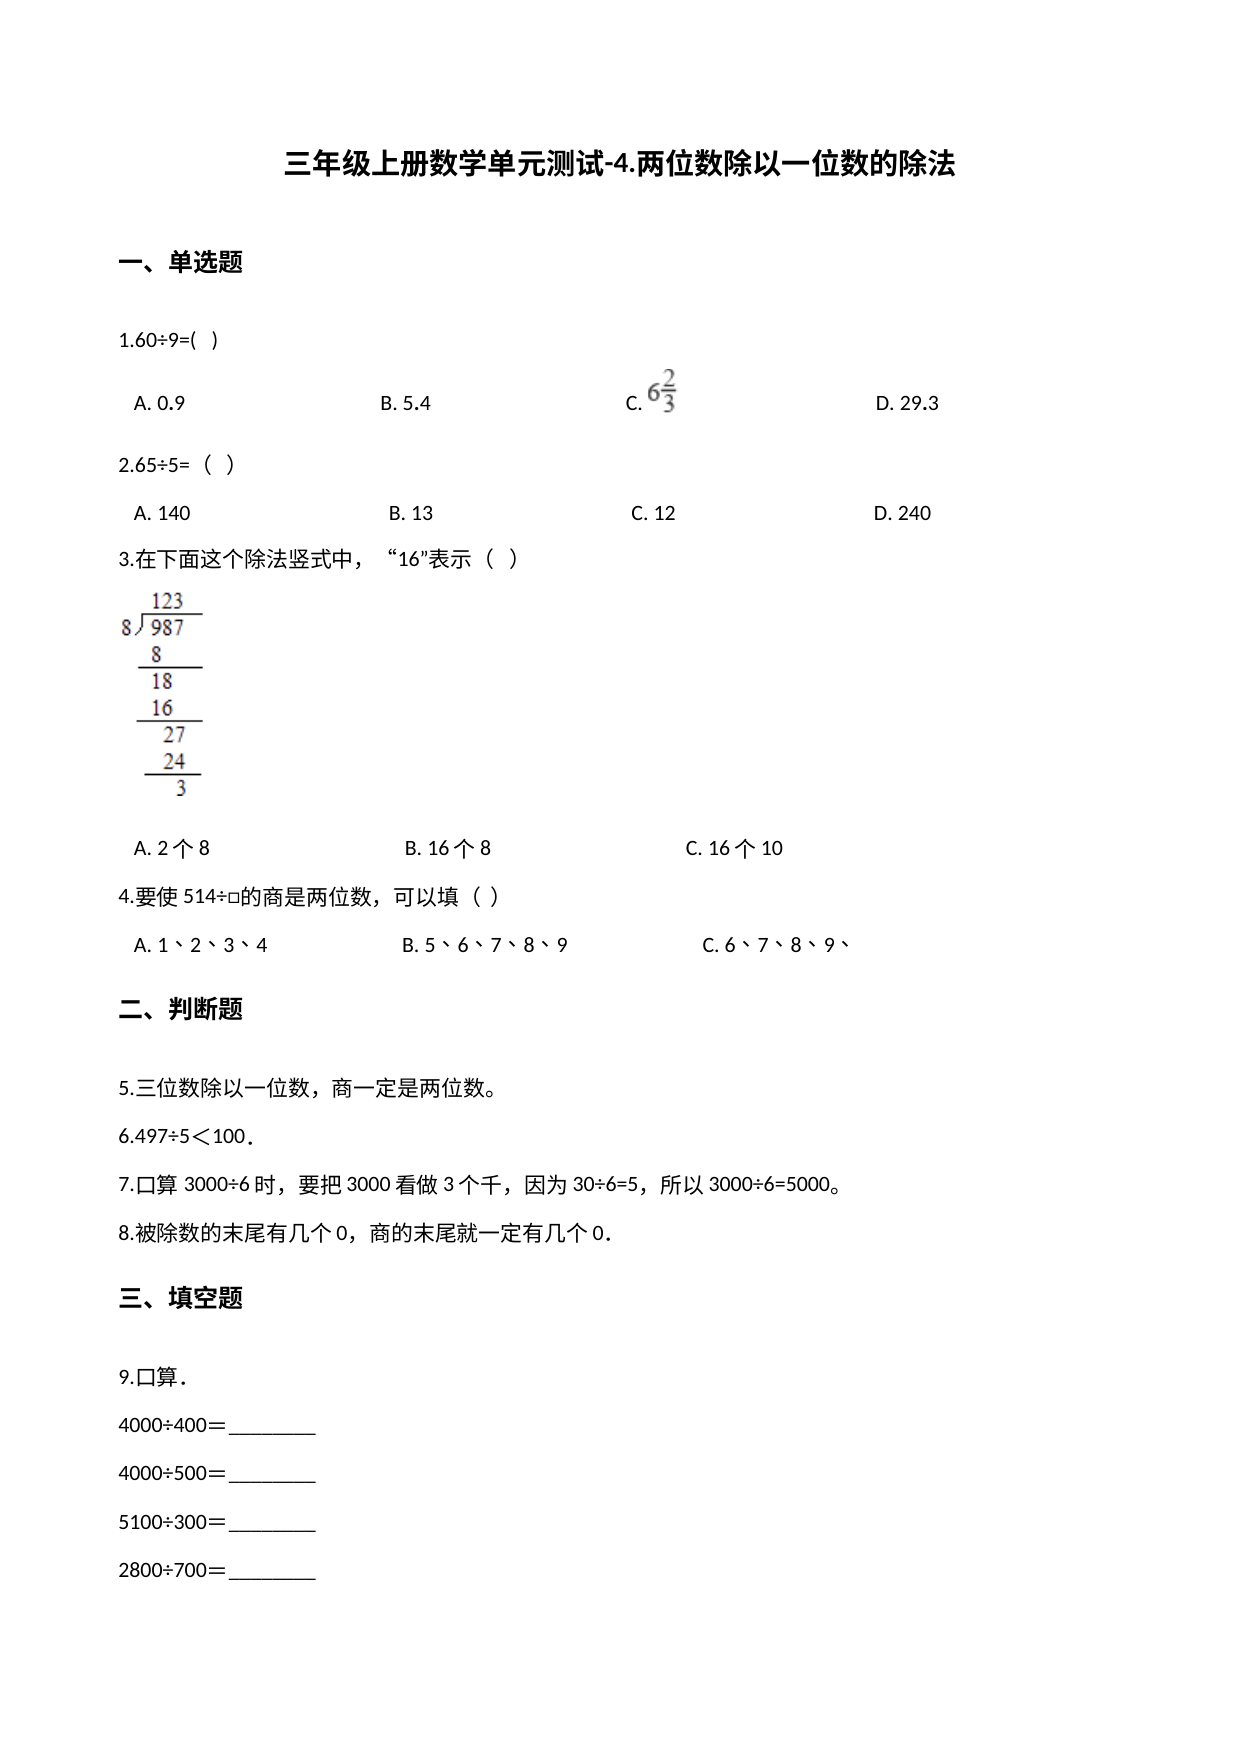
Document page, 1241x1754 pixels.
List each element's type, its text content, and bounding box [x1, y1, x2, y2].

text 8.被除数的末尾有几个0，商的末尾就一定有几个0． [118, 1216, 1122, 1248]
text 4000÷400＝________ [118, 1408, 1122, 1441]
text A. 0.9 B. 5.4 C. D. 29.3 [134, 369, 1122, 434]
text 7.口算 3000÷6时，要把3000看做3个千，因为30÷6=5，所以3000÷6=5000。 [118, 1168, 1122, 1200]
text 二、判断题 [118, 975, 1122, 1040]
picture [647, 369, 681, 414]
text 4.要使514÷□的商是两位数，可以填（ ） [118, 879, 1122, 912]
text 2800÷700＝________ [118, 1553, 1122, 1586]
text 2.65÷5=（ ） [118, 448, 1122, 480]
text 6.497÷5＜100． [118, 1119, 1122, 1152]
text 一、单选题 [118, 228, 1122, 293]
text 9.口算． [118, 1360, 1122, 1392]
text 3.在下面这个除法竖式中，“16”表示（ ） [118, 542, 1122, 574]
text 三、填空题 [118, 1264, 1122, 1329]
text A. 140 B. 13 C. 12 D. 240 [134, 496, 1122, 529]
text A. 2个8 B. 16个8 C. 16个10 [134, 831, 1122, 864]
text 1.60÷9=( ) [118, 324, 1122, 356]
picture [118, 590, 203, 796]
text 5.三位数除以一位数，商一定是两位数。 [118, 1071, 1122, 1103]
text A. 1、2、3、4 B. 5、6、7、8、9 C. 6、7、8、9、 [134, 928, 1122, 960]
text 三年级上册数学单元测试-4.两位数除以一位数的除法 [118, 129, 1122, 194]
picture [697, 946, 703, 953]
text 4000÷500＝________ [118, 1457, 1122, 1489]
text 5100÷300＝________ [118, 1505, 1122, 1537]
